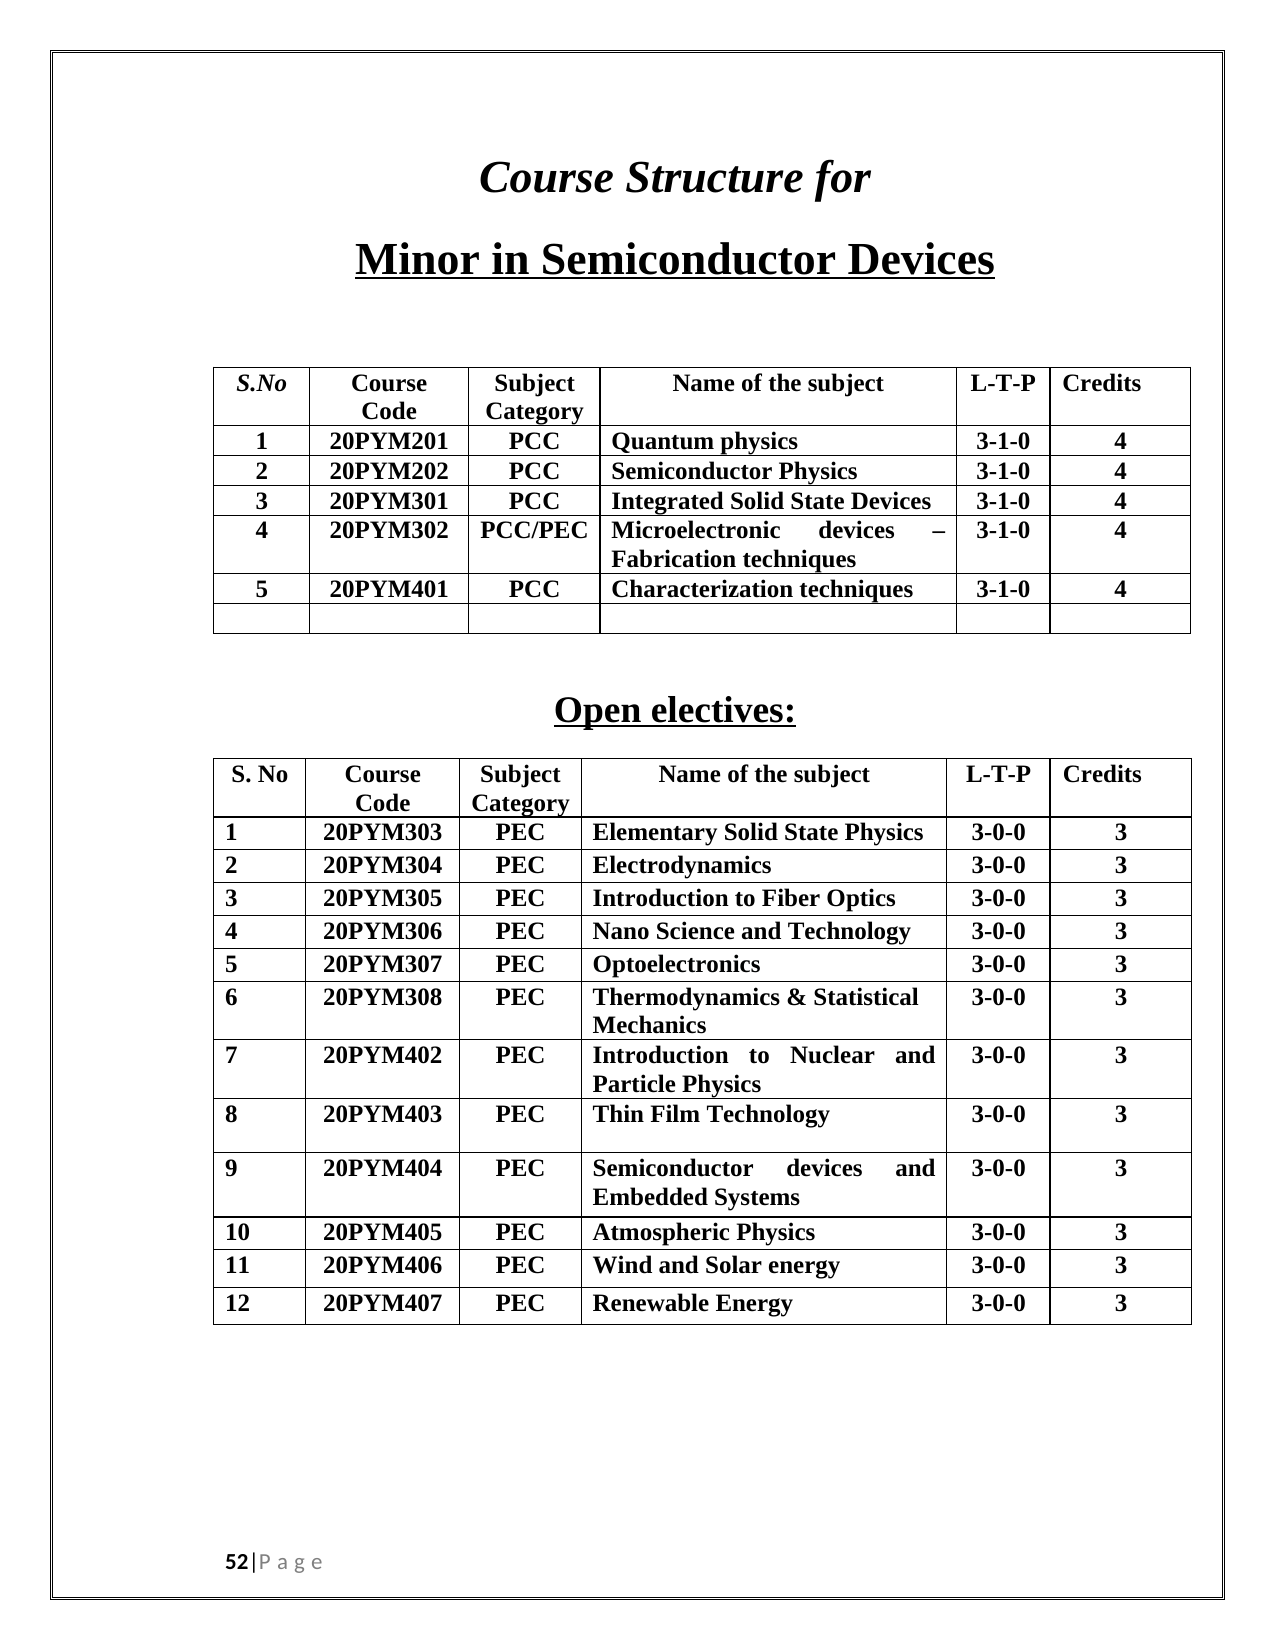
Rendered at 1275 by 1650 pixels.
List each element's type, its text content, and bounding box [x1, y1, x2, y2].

table_cell PCC [469, 486, 599, 514]
table_cell Quantum physics [601, 426, 956, 455]
table_header Subject Category [460, 759, 581, 816]
table_cell 8 [214, 1099, 305, 1152]
table_cell 3 [1051, 1288, 1191, 1324]
table_cell Atmospheric Physics [582, 1218, 946, 1249]
table_cell PCC [469, 426, 599, 455]
table_header S.No [214, 368, 309, 425]
table_cell 20PYM302 [310, 516, 468, 573]
table_cell 5 [214, 949, 305, 981]
table_cell 20PYM404 [306, 1153, 459, 1216]
table_cell 3 [1051, 818, 1191, 849]
table_cell PEC [460, 949, 581, 981]
table_cell 11 [214, 1250, 305, 1287]
table_cell 3-0-0 [947, 818, 1049, 849]
table_cell 3-0-0 [947, 949, 1049, 981]
table_cell 5 [214, 574, 309, 603]
table_cell PEC [460, 1099, 581, 1152]
table_cell 20PYM407 [306, 1288, 459, 1324]
table_cell 20PYM202 [310, 456, 468, 485]
table_cell 3 [1051, 1099, 1191, 1152]
table_cell 3 [1051, 982, 1191, 1039]
table_cell Integrated Solid State Devices [601, 486, 956, 514]
table_cell 1 [214, 426, 309, 455]
text Minor in Semiconductor Devices [225, 231, 1125, 284]
table_cell 3-0-0 [947, 1250, 1049, 1287]
table_header Credits [1051, 759, 1191, 816]
table_cell 3-0-0 [947, 883, 1049, 915]
table_cell Nano Science and Technology [582, 916, 946, 948]
table_cell 3 [1051, 949, 1191, 981]
table_cell [1051, 604, 1190, 633]
table_header S. No [214, 759, 305, 816]
table_cell 3 [1051, 883, 1191, 915]
table_cell 3 [214, 486, 309, 514]
table_cell PEC [460, 1250, 581, 1287]
table_cell 20PYM301 [310, 486, 468, 514]
table_cell [957, 604, 1049, 633]
table_cell 20PYM402 [306, 1040, 459, 1098]
table_cell 4 [1051, 486, 1190, 514]
table_cell Elementary Solid State Physics [582, 818, 946, 849]
table_cell 3-1-0 [957, 456, 1049, 485]
table_cell 3 [1051, 1218, 1191, 1249]
table_header Course Code [310, 368, 468, 425]
table_header Name of the subject [582, 759, 946, 816]
table_cell 3-0-0 [947, 850, 1049, 882]
table_header Name of the subject [601, 368, 956, 425]
table_header L-T-P [957, 368, 1049, 425]
table_cell Optoelectronics [582, 949, 946, 981]
table_cell 3-0-0 [947, 1040, 1049, 1098]
table_cell 20PYM305 [306, 883, 459, 915]
table_cell 3-0-0 [947, 1218, 1049, 1249]
table_cell Thermodynamics & Statistical Mechanics [582, 982, 946, 1039]
table_cell 20PYM406 [306, 1250, 459, 1287]
table_cell [310, 604, 468, 633]
table_cell 3 [1051, 1040, 1191, 1098]
table_cell 3-0-0 [947, 1288, 1049, 1324]
table_cell 20PYM201 [310, 426, 468, 455]
table_cell 10 [214, 1218, 305, 1249]
table_cell 9 [214, 1153, 305, 1216]
table_cell 4 [214, 916, 305, 948]
table_cell 3-1-0 [957, 516, 1049, 573]
table_cell 4 [1051, 456, 1190, 485]
table_cell PCC/PEC [469, 516, 599, 573]
table_header L-T-P [947, 759, 1049, 816]
table_cell Characterization techniques [601, 574, 956, 603]
table_cell 4 [1051, 516, 1190, 573]
table_cell 12 [214, 1288, 305, 1324]
table_cell Semiconductor Physics [601, 456, 956, 485]
table_cell PEC [460, 1153, 581, 1216]
table_cell 3 [1051, 1250, 1191, 1287]
table_cell Introduction to Fiber Optics [582, 883, 946, 915]
table_cell Microelectronic devices – Fabrication techniques [601, 516, 956, 573]
table_cell [469, 604, 599, 633]
table_cell 20PYM304 [306, 850, 459, 882]
table_header Credits [1051, 368, 1190, 425]
table_cell 3-0-0 [947, 982, 1049, 1039]
table_cell PCC [469, 456, 599, 485]
text Open electives: [225, 687, 1125, 731]
table_cell PCC [469, 574, 599, 603]
table_cell 3 [214, 883, 305, 915]
table_cell Semiconductor devices and Embedded Systems [582, 1153, 946, 1216]
table_cell PEC [460, 883, 581, 915]
table_header Subject Category [469, 368, 599, 425]
table_cell Wind and Solar energy [582, 1250, 946, 1287]
table_cell 20PYM403 [306, 1099, 459, 1152]
table_cell 3 [1051, 1153, 1191, 1216]
table_cell 4 [1051, 426, 1190, 455]
table_cell Electrodynamics [582, 850, 946, 882]
table_cell PEC [460, 1288, 581, 1324]
table_cell 20PYM303 [306, 818, 459, 849]
table_cell 2 [214, 850, 305, 882]
table_cell PEC [460, 982, 581, 1039]
text Course Structure for [225, 150, 1125, 203]
table_cell 4 [214, 516, 309, 573]
table_cell 3 [1051, 850, 1191, 882]
table_cell 20PYM306 [306, 916, 459, 948]
table_header Course Code [306, 759, 459, 816]
table_cell 20PYM401 [310, 574, 468, 603]
table_cell 3-0-0 [947, 1153, 1049, 1216]
table_cell 3-1-0 [957, 426, 1049, 455]
table_cell [601, 604, 956, 633]
table_cell 3-0-0 [947, 1099, 1049, 1152]
table_cell 3-1-0 [957, 486, 1049, 514]
table_cell 6 [214, 982, 305, 1039]
table_cell 7 [214, 1040, 305, 1098]
table_cell 3-1-0 [957, 574, 1049, 603]
table_cell PEC [460, 1040, 581, 1098]
table_cell 2 [214, 456, 309, 485]
table_cell 20PYM308 [306, 982, 459, 1039]
table_cell 3 [1051, 916, 1191, 948]
table_cell PEC [460, 916, 581, 948]
table_cell 4 [1051, 574, 1190, 603]
table_cell 20PYM405 [306, 1218, 459, 1249]
table_cell Introduction to Nuclear and Particle Physics [582, 1040, 946, 1098]
table_cell Renewable Energy [582, 1288, 946, 1324]
table_cell PEC [460, 1218, 581, 1249]
table_cell [214, 604, 309, 633]
table_cell 20PYM307 [306, 949, 459, 981]
table_cell PEC [460, 818, 581, 849]
table_cell 3-0-0 [947, 916, 1049, 948]
table_cell Thin Film Technology [582, 1099, 946, 1152]
table_cell PEC [460, 850, 581, 882]
table_cell 1 [214, 818, 305, 849]
